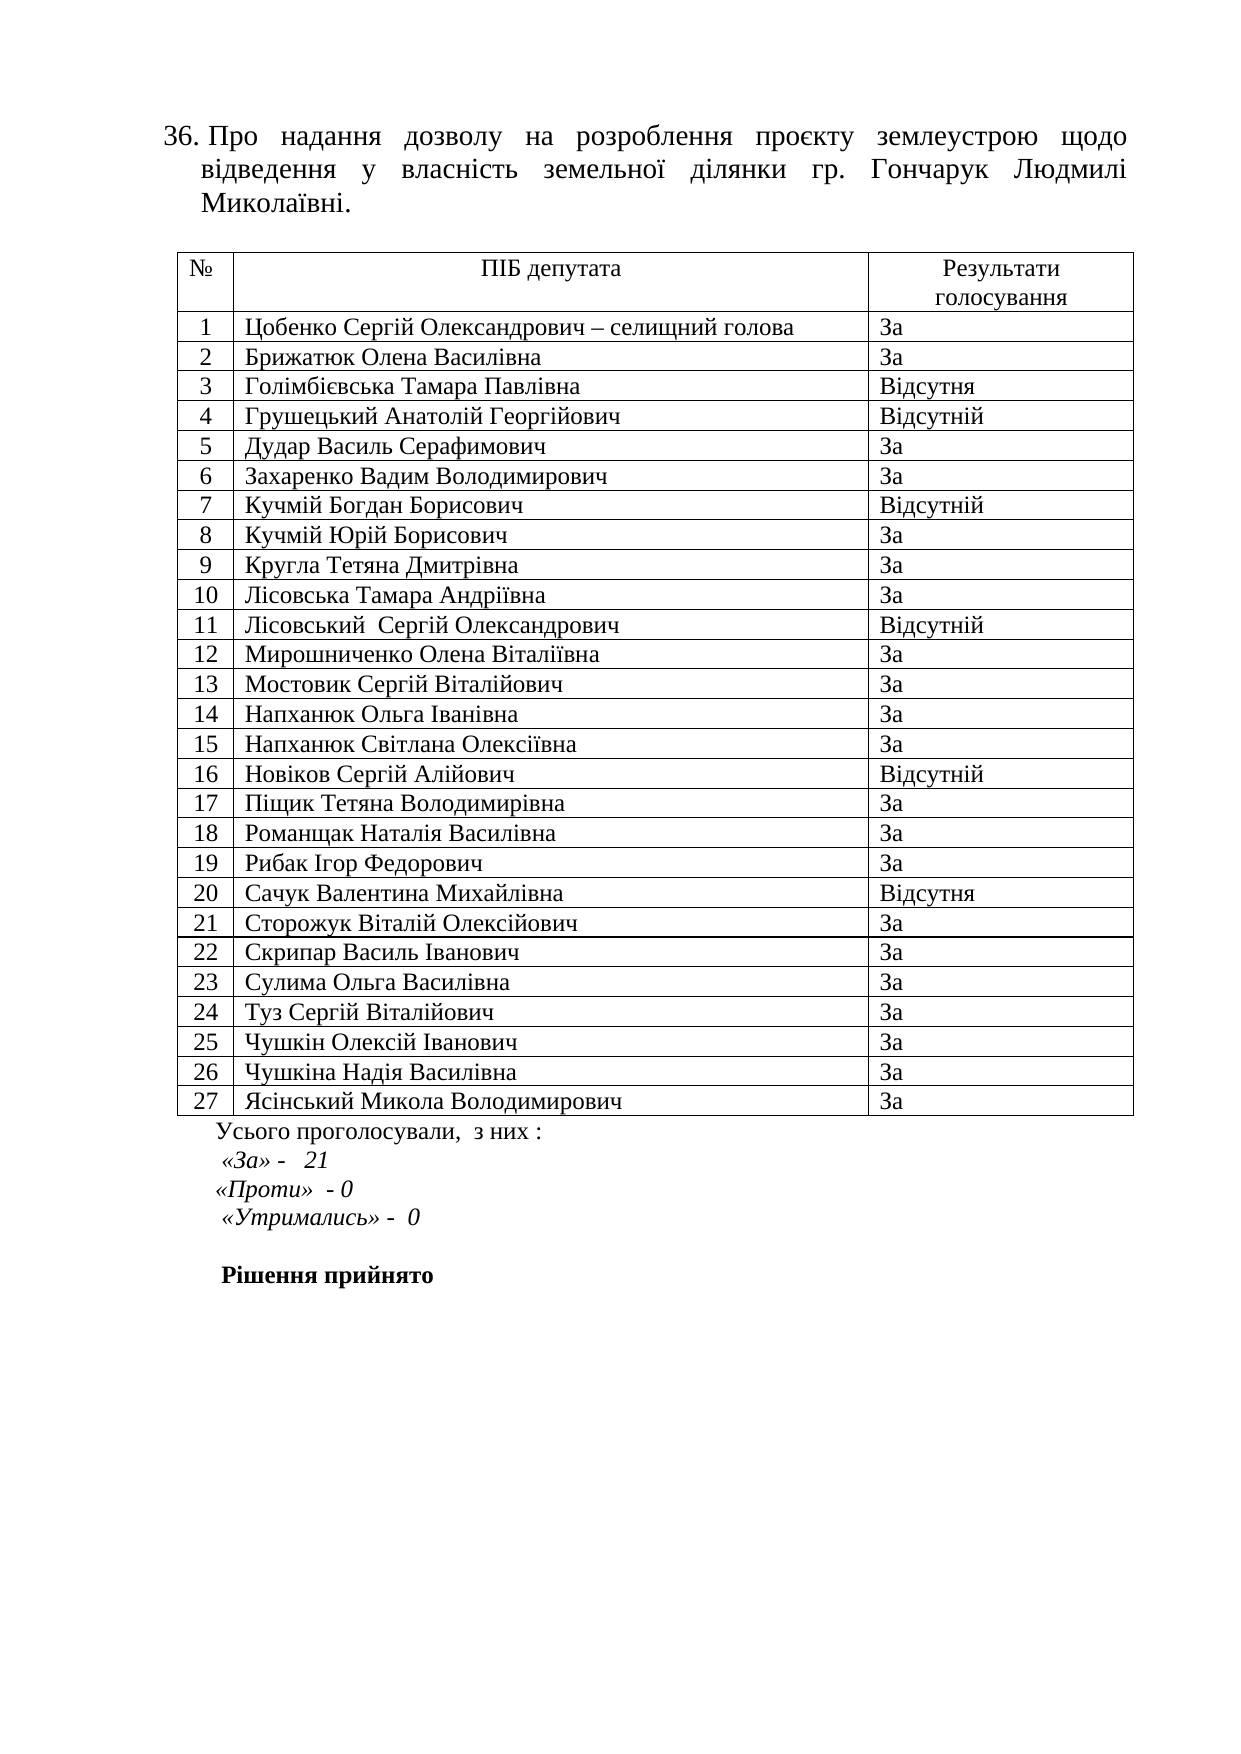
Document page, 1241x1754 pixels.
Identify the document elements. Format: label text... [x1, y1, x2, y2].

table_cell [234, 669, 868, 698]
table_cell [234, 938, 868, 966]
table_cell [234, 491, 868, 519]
list «Проти» - 0 [215, 1174, 1152, 1202]
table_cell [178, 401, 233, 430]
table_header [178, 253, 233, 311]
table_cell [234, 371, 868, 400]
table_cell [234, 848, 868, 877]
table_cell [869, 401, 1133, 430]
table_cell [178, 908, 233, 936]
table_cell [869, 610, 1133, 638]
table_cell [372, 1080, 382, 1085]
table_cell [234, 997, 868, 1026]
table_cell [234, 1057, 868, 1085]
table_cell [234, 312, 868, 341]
list «Утримались» - 0 [215, 1202, 1152, 1231]
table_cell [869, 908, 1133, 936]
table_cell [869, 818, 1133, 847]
list Про надання дозволу на розроблення проєкту землеустрою щодо відведення у власність земельної ділянки гр. Гончарук Людмилі Миколаївні. [163, 118, 1128, 219]
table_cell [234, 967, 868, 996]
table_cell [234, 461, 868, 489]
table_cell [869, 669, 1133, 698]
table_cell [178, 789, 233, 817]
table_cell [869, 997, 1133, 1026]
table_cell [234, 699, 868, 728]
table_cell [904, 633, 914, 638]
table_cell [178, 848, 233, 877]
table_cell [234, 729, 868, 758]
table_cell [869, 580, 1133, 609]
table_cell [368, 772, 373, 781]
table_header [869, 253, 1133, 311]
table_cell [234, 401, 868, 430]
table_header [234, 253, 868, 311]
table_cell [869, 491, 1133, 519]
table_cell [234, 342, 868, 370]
list Рішення прийнято [215, 1260, 1152, 1289]
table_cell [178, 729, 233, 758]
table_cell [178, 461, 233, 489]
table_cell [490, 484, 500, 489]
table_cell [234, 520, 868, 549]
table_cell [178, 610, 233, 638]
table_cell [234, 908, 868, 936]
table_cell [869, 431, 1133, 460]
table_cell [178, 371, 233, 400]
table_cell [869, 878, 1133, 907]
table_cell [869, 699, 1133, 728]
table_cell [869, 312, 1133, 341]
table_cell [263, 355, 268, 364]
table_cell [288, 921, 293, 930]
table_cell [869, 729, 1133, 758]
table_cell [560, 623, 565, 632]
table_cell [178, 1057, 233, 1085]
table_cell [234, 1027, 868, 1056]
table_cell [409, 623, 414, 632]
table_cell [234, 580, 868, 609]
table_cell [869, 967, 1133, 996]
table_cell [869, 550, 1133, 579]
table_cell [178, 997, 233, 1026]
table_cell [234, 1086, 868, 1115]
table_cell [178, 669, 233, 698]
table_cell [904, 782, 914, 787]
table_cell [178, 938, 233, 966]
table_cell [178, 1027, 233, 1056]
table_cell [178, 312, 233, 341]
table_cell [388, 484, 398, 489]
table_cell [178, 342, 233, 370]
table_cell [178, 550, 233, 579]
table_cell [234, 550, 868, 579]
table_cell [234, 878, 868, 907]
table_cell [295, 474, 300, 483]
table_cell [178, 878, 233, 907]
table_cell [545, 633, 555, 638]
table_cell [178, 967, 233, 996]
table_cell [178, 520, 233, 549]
list Усього проголосували, з них : [215, 1116, 1152, 1145]
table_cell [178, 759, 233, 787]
list «За» - 21 [215, 1145, 1152, 1174]
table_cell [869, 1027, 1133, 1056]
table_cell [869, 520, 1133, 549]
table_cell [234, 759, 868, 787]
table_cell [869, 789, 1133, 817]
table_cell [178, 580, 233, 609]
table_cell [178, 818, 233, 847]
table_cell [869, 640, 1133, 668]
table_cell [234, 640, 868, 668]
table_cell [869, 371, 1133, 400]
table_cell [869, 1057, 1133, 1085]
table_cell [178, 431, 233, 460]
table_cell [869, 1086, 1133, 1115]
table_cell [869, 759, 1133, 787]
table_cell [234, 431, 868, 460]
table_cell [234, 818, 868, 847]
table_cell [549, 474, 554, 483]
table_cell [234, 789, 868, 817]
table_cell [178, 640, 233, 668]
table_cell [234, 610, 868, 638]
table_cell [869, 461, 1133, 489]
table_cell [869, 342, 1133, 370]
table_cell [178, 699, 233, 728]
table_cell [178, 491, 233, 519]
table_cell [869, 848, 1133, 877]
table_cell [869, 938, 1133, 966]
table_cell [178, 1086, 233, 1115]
